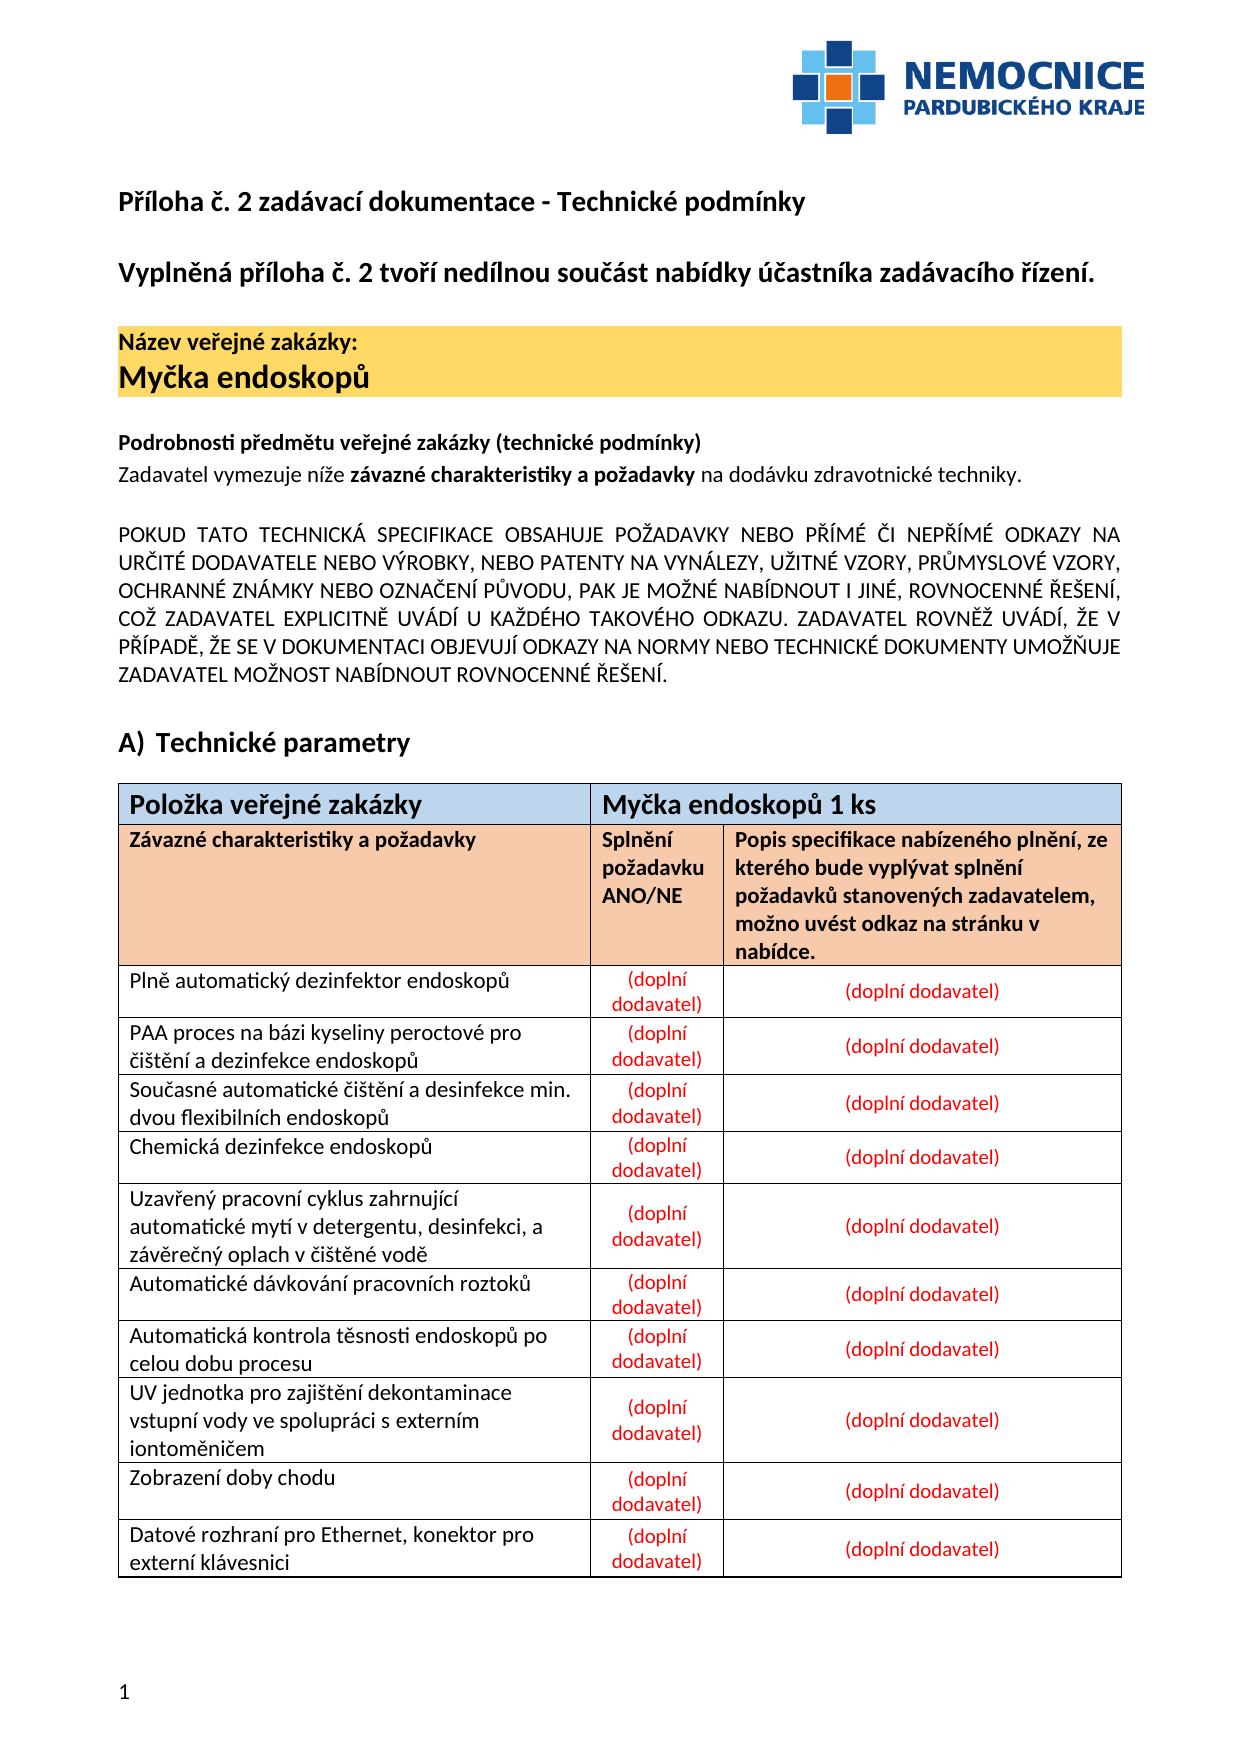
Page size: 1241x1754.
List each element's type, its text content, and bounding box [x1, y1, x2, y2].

table_cell (doplní dodavatel) [591, 1075, 723, 1131]
table_cell (doplní dodavatel) [724, 1132, 1121, 1183]
table_cell Popis specifikace nabízeného plnění, ze kterého bude vyplývat splnění požadavků stanovených zadavatelem, možno uvést odkaz na stránku v nabídce. [724, 825, 1121, 965]
text Vyplněná příloha č. 2 tvoří nedílnou součást nabídky účastníka zadávacího řízení. [118, 254, 1122, 290]
table_cell (doplní dodavatel) [724, 1269, 1121, 1320]
table_cell (doplní dodavatel) [724, 1075, 1121, 1131]
table_cell (doplní dodavatel) [591, 1132, 723, 1183]
table_cell (doplní dodavatel) [724, 1018, 1121, 1074]
text Podrobnosti předmětu veřejné zakázky (technické podmínky) [118, 428, 1122, 456]
table_cell Uzavřený pracovní cyklus zahrnující automatické mytí v detergentu, desinfekci, a závěrečný oplach v čištěné vodě [119, 1184, 590, 1268]
table_cell (doplní dodavatel) [591, 1463, 723, 1519]
table_cell (doplní dodavatel) [591, 1269, 723, 1320]
table_cell Splnění požadavku ANO/NE [591, 825, 723, 965]
text Zadavatel vymezuje níže závazné charakteristiky a požadavky na dodávku zdravotnické techniky. [118, 460, 1122, 488]
table_cell (doplní dodavatel) [724, 1184, 1121, 1268]
table_cell PAA proces na bázi kyseliny peroctové pro čištění a dezinfekce endoskopů [119, 1018, 590, 1074]
text Název veřejné zakázky: [118, 326, 1122, 356]
table_cell (doplní dodavatel) [591, 1018, 723, 1074]
text POKUD TATO TECHNICKÁ SPECIFIKACE OBSAHUJE POŽADAVKY NEBO PŘÍMÉ ČI NEPŘÍMÉ ODKAZY NA URČITÉ DODAVATELE NEBO VÝROBKY, NEBO PATENTY NA VYNÁLEZY, UŽITNÉ VZORY, PRŮMYSLOVÉ VZORY, OCHRANNÉ ZNÁMKY NEBO OZNAČENÍ PŮVODU, PAK JE MOŽNÉ NABÍDNOUT I JINÉ, ROVNOCENNÉ ŘEŠENÍ, COŽ ZADAVATEL EXPLICITNĚ UVÁDÍ U KAŽDÉHO TAKOVÉHO ODKAZU. ZADAVATEL ROVNĚŽ UVÁDÍ, ŽE V PŘÍPADĚ, ŽE SE V DOKUMENTACI OBJEVUJÍ ODKAZY NA NORMY NEBO TECHNICKÉ DOKUMENTY UMOŽŇUJE ZADAVATEL MOŽNOST NABÍDNOUT ROVNOCENNÉ ŘEŠENÍ. [118, 520, 1122, 688]
table_cell Datové rozhraní pro Ethernet, konektor pro externí klávesnici [119, 1520, 590, 1576]
table_cell Automatické dávkování pracovních roztoků [119, 1269, 590, 1320]
table_cell Plně automatický dezinfektor endoskopů [119, 966, 590, 1017]
table_header Myčka endoskopů 1 ks [591, 784, 1121, 824]
table_cell Závazné charakteristiky a požadavky [119, 825, 590, 965]
table_cell (doplní dodavatel) [724, 1520, 1121, 1576]
table_cell (doplní dodavatel) [591, 1378, 723, 1462]
table_cell (doplní dodavatel) [591, 1520, 723, 1576]
picture [791, 39, 1145, 135]
text Příloha č. 2 zadávací dokumentace - Technické podmínky [118, 183, 1122, 219]
table_cell (doplní dodavatel) [724, 1463, 1121, 1519]
table_header Položka veřejné zakázky [119, 784, 590, 824]
table_cell (doplní dodavatel) [591, 1184, 723, 1268]
table_cell UV jednotka pro zajištění dekontaminace vstupní vody ve spolupráci s externím iontoměničem [119, 1378, 590, 1462]
table_cell (doplní dodavatel) [591, 1321, 723, 1377]
table_cell (doplní dodavatel) [724, 1321, 1121, 1377]
table_cell Chemická dezinfekce endoskopů [119, 1132, 590, 1183]
subtitle Technické parametry [118, 724, 1122, 759]
text Myčka endoskopů [118, 356, 1122, 397]
table_cell (doplní dodavatel) [724, 966, 1121, 1017]
table_cell Automatická kontrola těsnosti endoskopů po celou dobu procesu [119, 1321, 590, 1377]
table_cell Současné automatické čištění a desinfekce min. dvou flexibilních endoskopů [119, 1075, 590, 1131]
table_cell Zobrazení doby chodu [119, 1463, 590, 1519]
table_cell (doplní dodavatel) [591, 966, 723, 1017]
table_cell (doplní dodavatel) [724, 1378, 1121, 1462]
